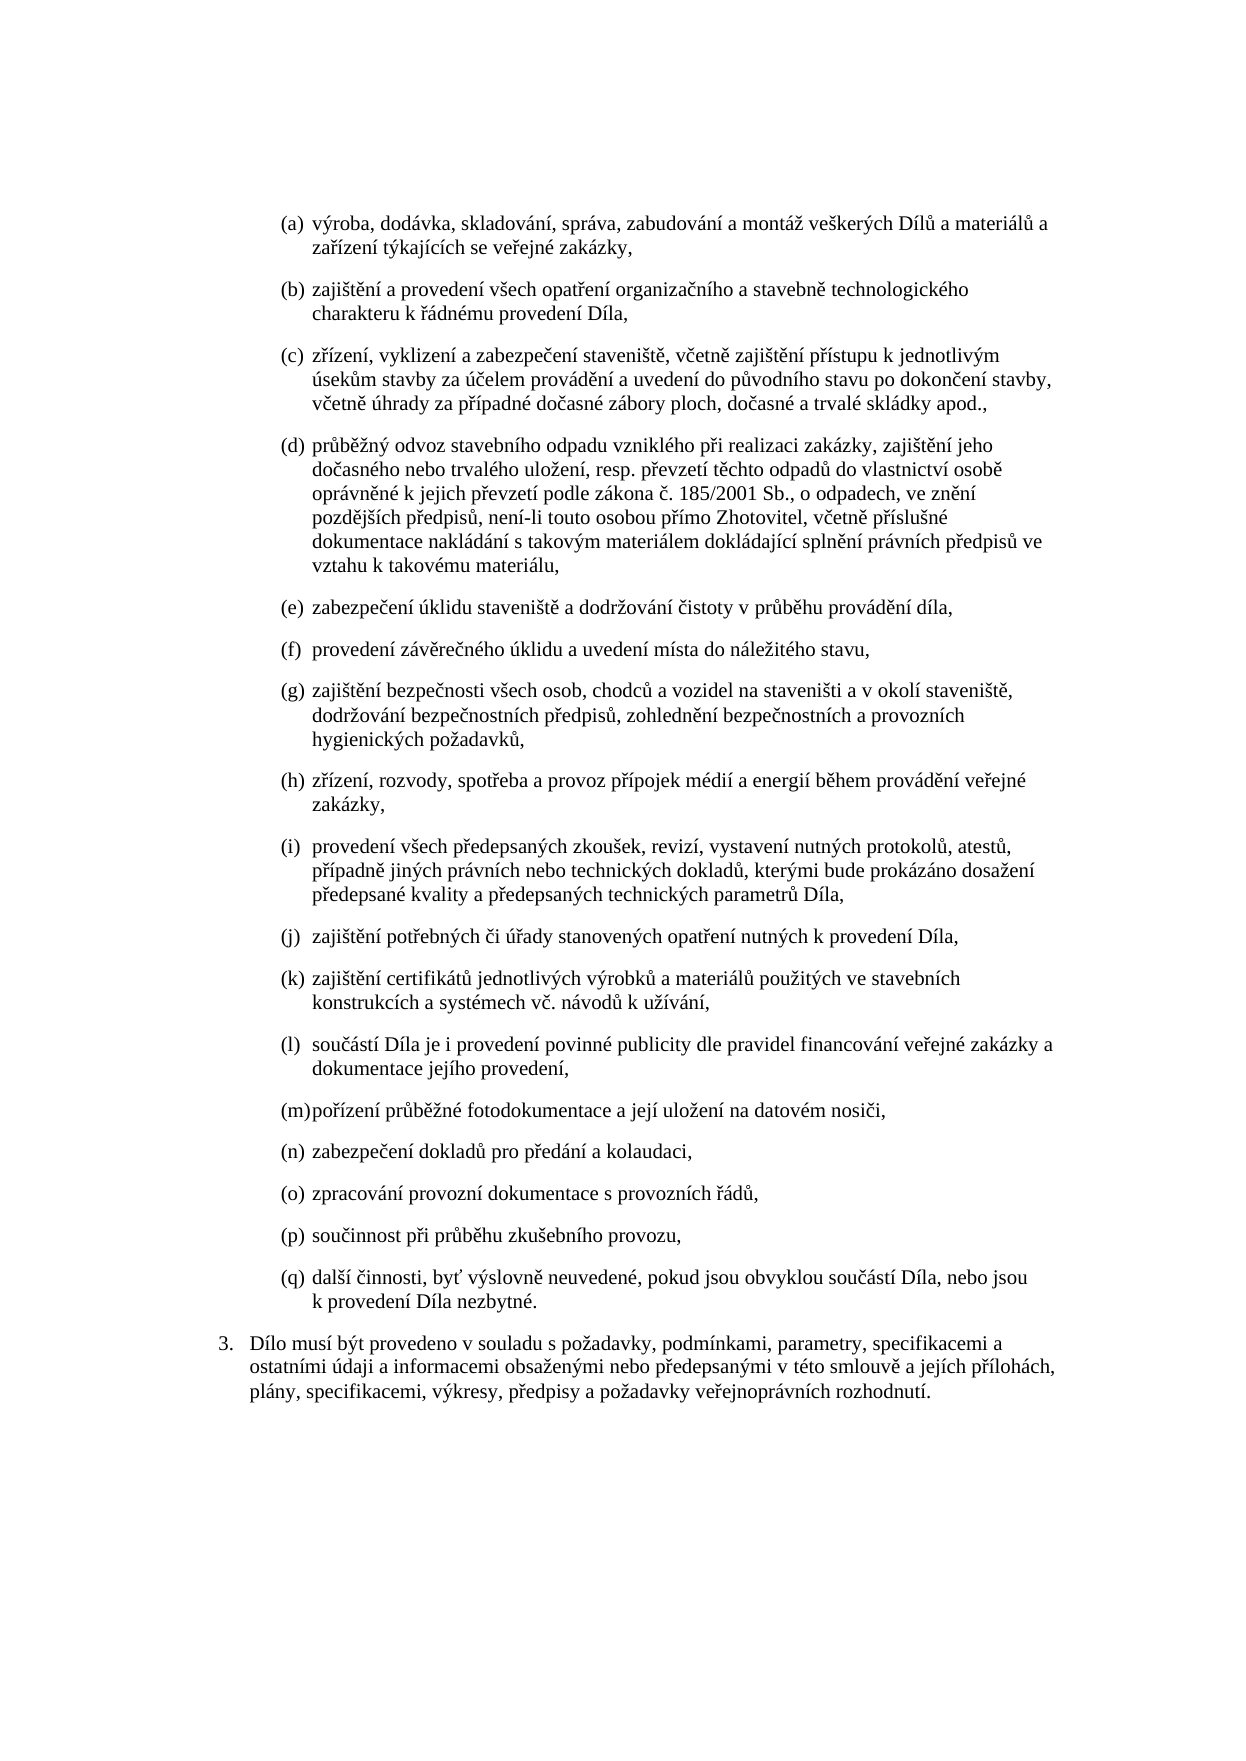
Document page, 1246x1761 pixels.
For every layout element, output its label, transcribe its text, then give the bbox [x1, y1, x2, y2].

list (b) zajištění a provedení všech opatření organizačního a stavebně technologického charakteru k řádnému provedení Díla, [281, 277, 1059, 325]
list (i) provedení všech předepsaných zkoušek, revizí, vystavení nutných protokolů, atestů, případně jiných právních nebo technických dokladů, kterými bude prokázáno dosažení předepsané kvality a předepsaných technických parametrů Díla, [281, 834, 1059, 906]
list (m) pořízení průběžné fotodokumentace a její uložení na datovém nosiči, [281, 1097, 1059, 1122]
list (f) provedení závěrečného úklidu a uvedení místa do náležitého stavu, [281, 637, 1059, 661]
list (h) zřízení, rozvody, spotřeba a provoz přípojek médií a energií během provádění veřejné zakázky, [281, 768, 1059, 816]
list (p) součinnost při průběhu zkušebního provozu, [281, 1223, 1059, 1247]
list (a) výroba, dodávka, skladování, správa, zabudování a montáž veškerých Dílů a materiálů a zařízení týkajících se veřejné zakázky, [281, 211, 1059, 259]
list (c) zřízení, vyklizení a zabezpečení staveniště, včetně zajištění přístupu k jednotlivým úsekům stavby za účelem provádění a uvedení do původního stavu po dokončení stavby, včetně úhrady za případné dočasné zábory ploch, dočasné a trvalé skládky apod., [281, 343, 1059, 415]
list (n) zabezpečení dokladů pro předání a kolaudaci, [281, 1139, 1059, 1163]
list (q) další činnosti, byť výslovně neuvedené, pokud jsou obvyklou součástí Díla, nebo jsou k provedení Díla nezbytné. [281, 1264, 1059, 1313]
list 3. Dílo musí být provedeno v souladu s požadavky, podmínkami, parametry, specifikacemi a ostatními údaji a informacemi obsaženými nebo předepsanými v této smlouvě a jejích přílohách, plány, specifikacemi, výkresy, předpisy a požadavky veřejnoprávních rozhodnutí. [218, 1330, 1059, 1403]
list (k) zajištění certifikátů jednotlivých výrobků a materiálů použitých ve stavebních konstrukcích a systémech vč. návodů k užívání, [281, 966, 1059, 1014]
list (e) zabezpečení úklidu staveniště a dodržování čistoty v průběhu provádění díla, [281, 595, 1059, 619]
list (j) zajištění potřebných či úřady stanovených opatření nutných k provedení Díla, [281, 924, 1059, 948]
list (l) součástí Díla je i provedení povinné publicity dle pravidel financování veřejné zakázky a dokumentace jejího provedení, [281, 1032, 1059, 1080]
list (d) průběžný odvoz stavebního odpadu vzniklého při realizaci zakázky, zajištění jeho dočasného nebo trvalého uložení, resp. převzetí těchto odpadů do vlastnictví osobě oprávněné k jejich převzetí podle zákona č. 185/2001 Sb., o odpadech, ve znění pozdějších předpisů, není-li touto osobou přímo Zhotovitel, včetně příslušné dokumentace nakládání s takovým materiálem dokládající splnění právních předpisů ve vztahu k takovému materiálu, [281, 433, 1059, 577]
list (o) zpracování provozní dokumentace s provozních řádů, [281, 1181, 1059, 1205]
list (g) zajištění bezpečnosti všech osob, chodců a vozidel na staveništi a v okolí staveniště, dodržování bezpečnostních předpisů, zohlednění bezpečnostních a provozních hygienických požadavků, [281, 678, 1059, 751]
